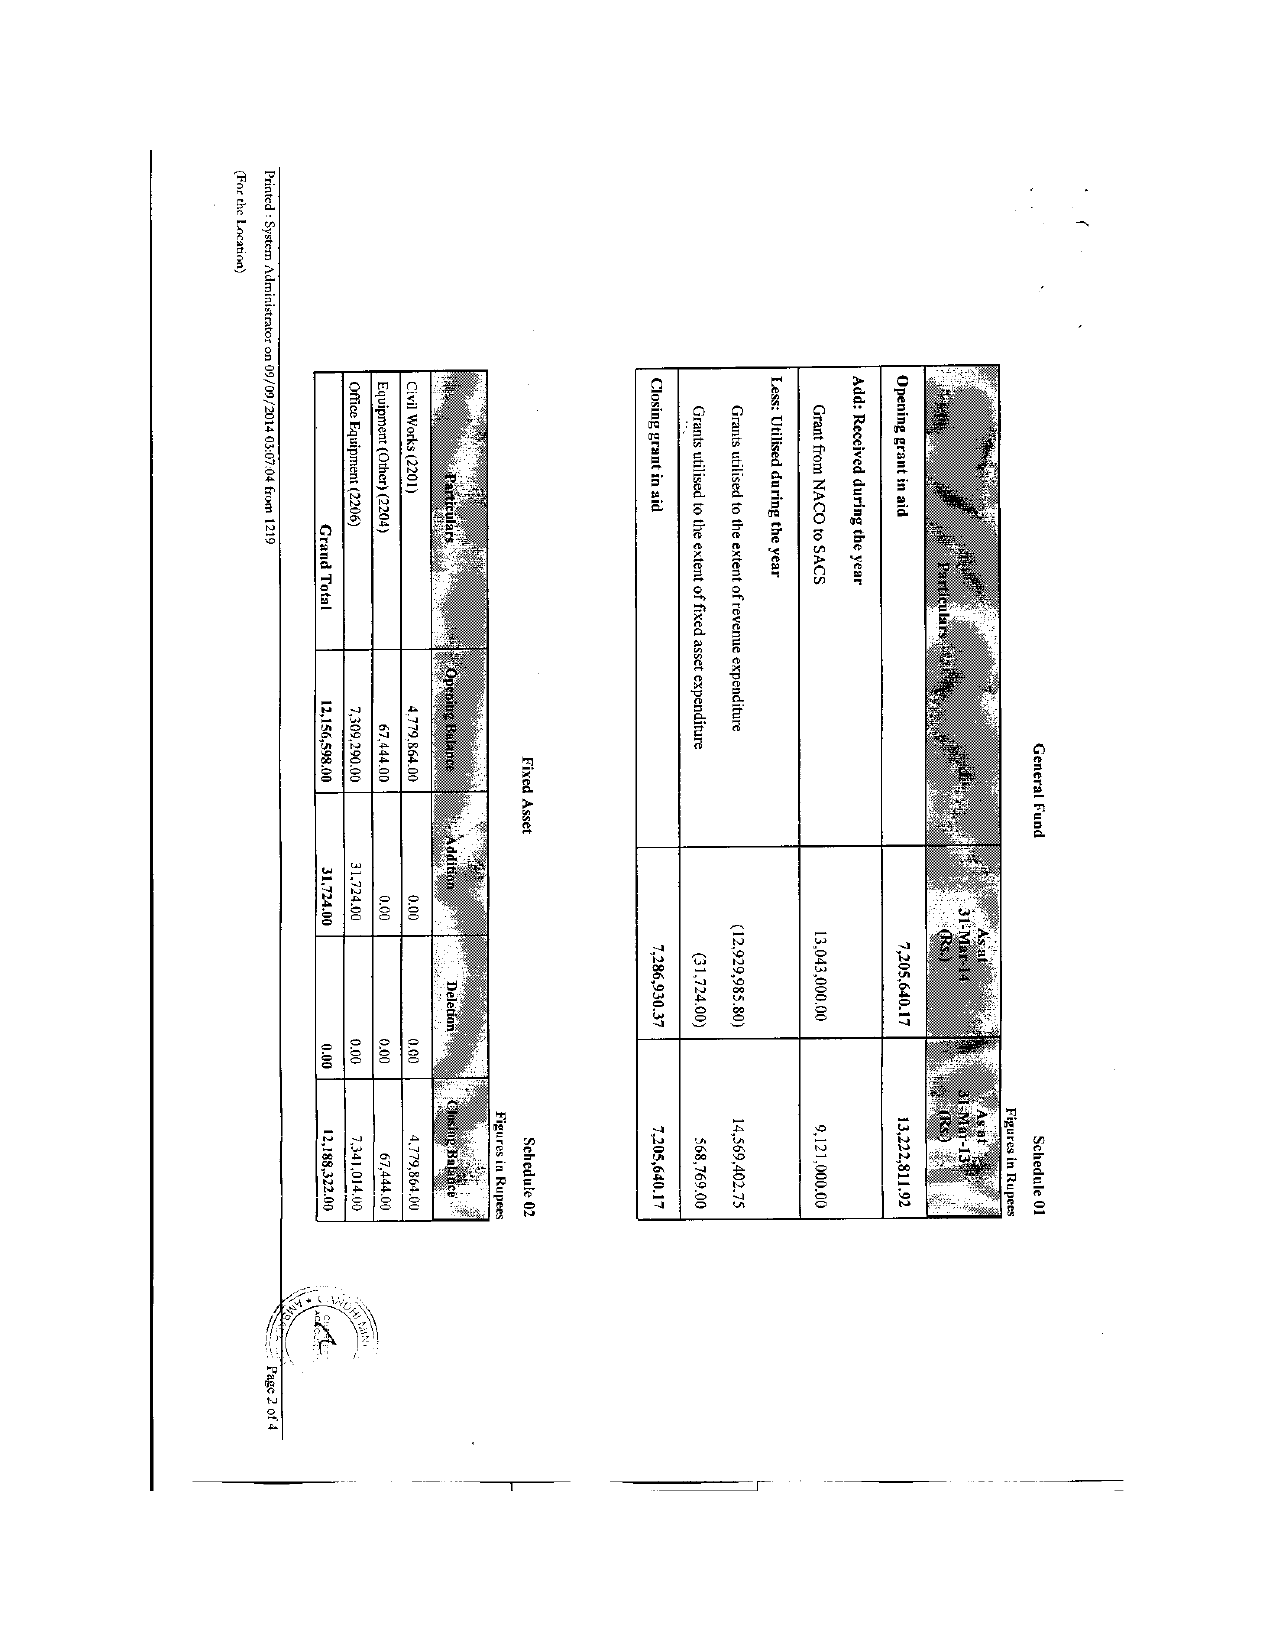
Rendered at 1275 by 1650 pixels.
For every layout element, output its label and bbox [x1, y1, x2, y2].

picture [150, 150, 1124, 1491]
